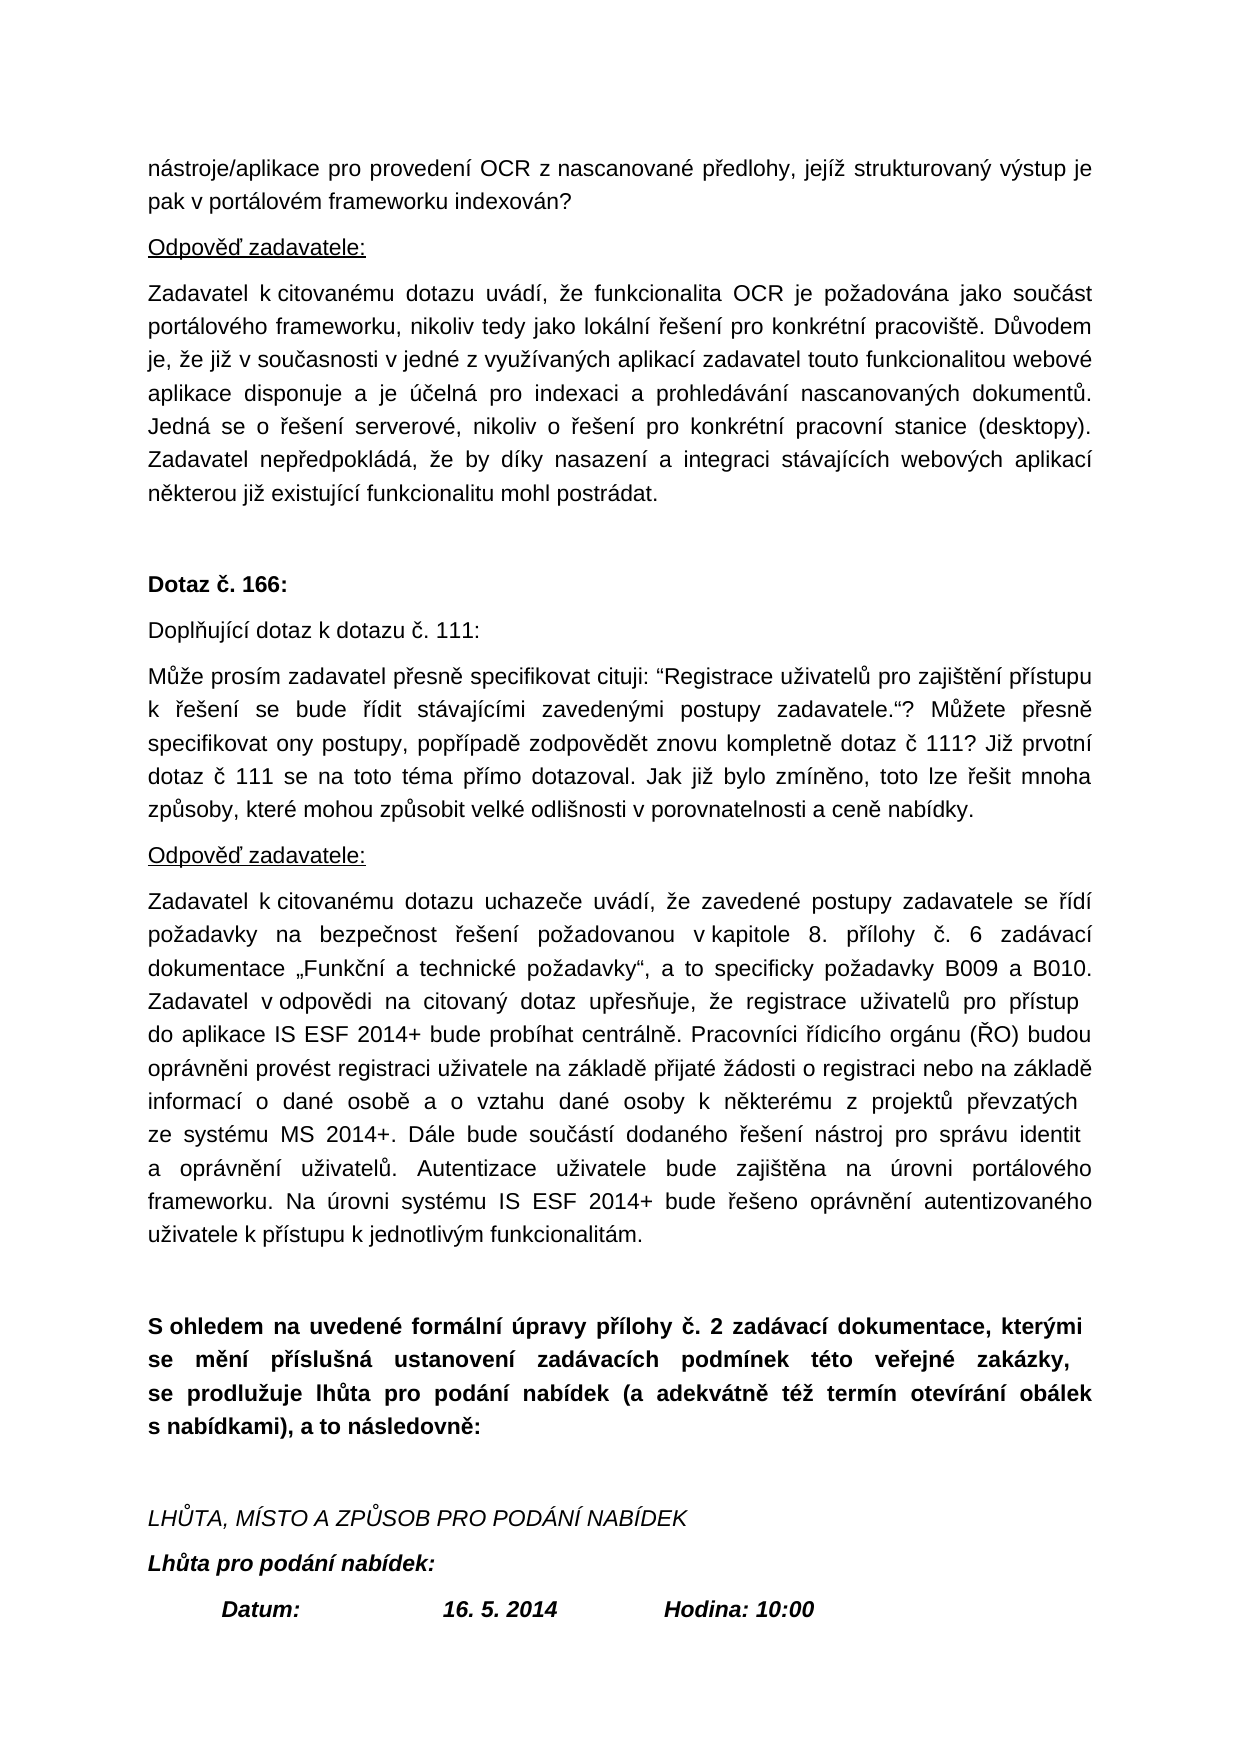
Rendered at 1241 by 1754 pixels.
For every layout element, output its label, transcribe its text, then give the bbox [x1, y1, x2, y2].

text Dotaz č. 166: [148, 564, 1093, 598]
text Může prosím zadavatel přesně specifikovat cituji: “Registrace uživatelů pro zajištění přístupu k řešení se bude řídit stávajícími zavedenými postupy zadavatele.“? Můžete přesně specifikovat ony postupy, popřípadě zodpovědět znovu kompletně dotaz č 111? Již prvotní dotaz č 111 se na toto téma přímo dotazoval. Jak již bylo zmíněno, toto lze řešit mnoha způsoby, které mohou způsobit velké odlišnosti v porovnatelnosti a ceně nabídky. [148, 656, 1093, 823]
text LHŮTA, MÍSTO A ZPŮSOB PRO PODÁNÍ NABÍDEK [148, 1498, 1093, 1531]
text Zadavatel k citovanému dotazu uchazeče uvádí, že zavedené postupy zadavatele se řídí požadavky na bezpečnost řešení požadovanou v kapitole 8. přílohy č. 6 zadávací dokumentace „Funkční a technické požadavky“, a to specificky požadavky B009 a B010. Zadavatel v odpovědi na citovaný dotaz upřesňuje, že registrace uživatelů pro přístup do aplikace IS ESF 2014+ bude probíhat centrálně. Pracovníci řídicího orgánu (ŘO) budou oprávněni provést registraci uživatele na základě přijaté žádosti o registraci nebo na základě informací o dané osobě a o vztahu dané osoby k některému z projektů převzatých ze systému MS 2014+. Dále bude součástí dodaného řešení nástroj pro správu identit a oprávnění uživatelů. Autentizace uživatele bude zajištěna na úrovni portálového frameworku. Na úrovni systému IS ESF 2014+ bude řešeno oprávnění autentizovaného uživatele k přístupu k jednotlivým funkcionalitám. [148, 881, 1093, 1248]
text Odpověď zadavatele: [148, 835, 1093, 868]
text Odpověď zadavatele: [148, 227, 1093, 260]
text Doplňující dotaz k dotazu č. 111: [148, 610, 1093, 643]
text Lhůta pro podání nabídek: [148, 1543, 1104, 1577]
text Zadavatel k citovanému dotazu uvádí, že funkcionalita OCR je požadována jako součást portálového frameworku, nikoliv tedy jako lokální řešení pro konkrétní pracoviště. Důvodem je, že již v současnosti v jedné z využívaných aplikací zadavatel touto funkcionalitou webové aplikace disponuje a je účelná pro indexaci a prohledávání nascanovaných dokumentů. Jedná se o řešení serverové, nikoliv o řešení pro konkrétní pracovní stanice (desktopy). Zadavatel nepředpokládá, že by díky nasazení a integraci stávajících webových aplikací některou již existující funkcionalitu mohl postrádat. [148, 273, 1093, 506]
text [148, 148, 1093, 214]
text Datum: 16. 5. 2014 Hodina: 10:00 [148, 1589, 1104, 1623]
text S ohledem na uvedené formální úpravy přílohy č. 2 zadávací dokumentace, kterými se mění příslušná ustanovení zadávacích podmínek této veřejné zakázky, se prodlužuje lhůta pro podání nabídek (a adekvátně též termín otevírání obálek s nabídkami), a to následovně: [148, 1306, 1093, 1439]
